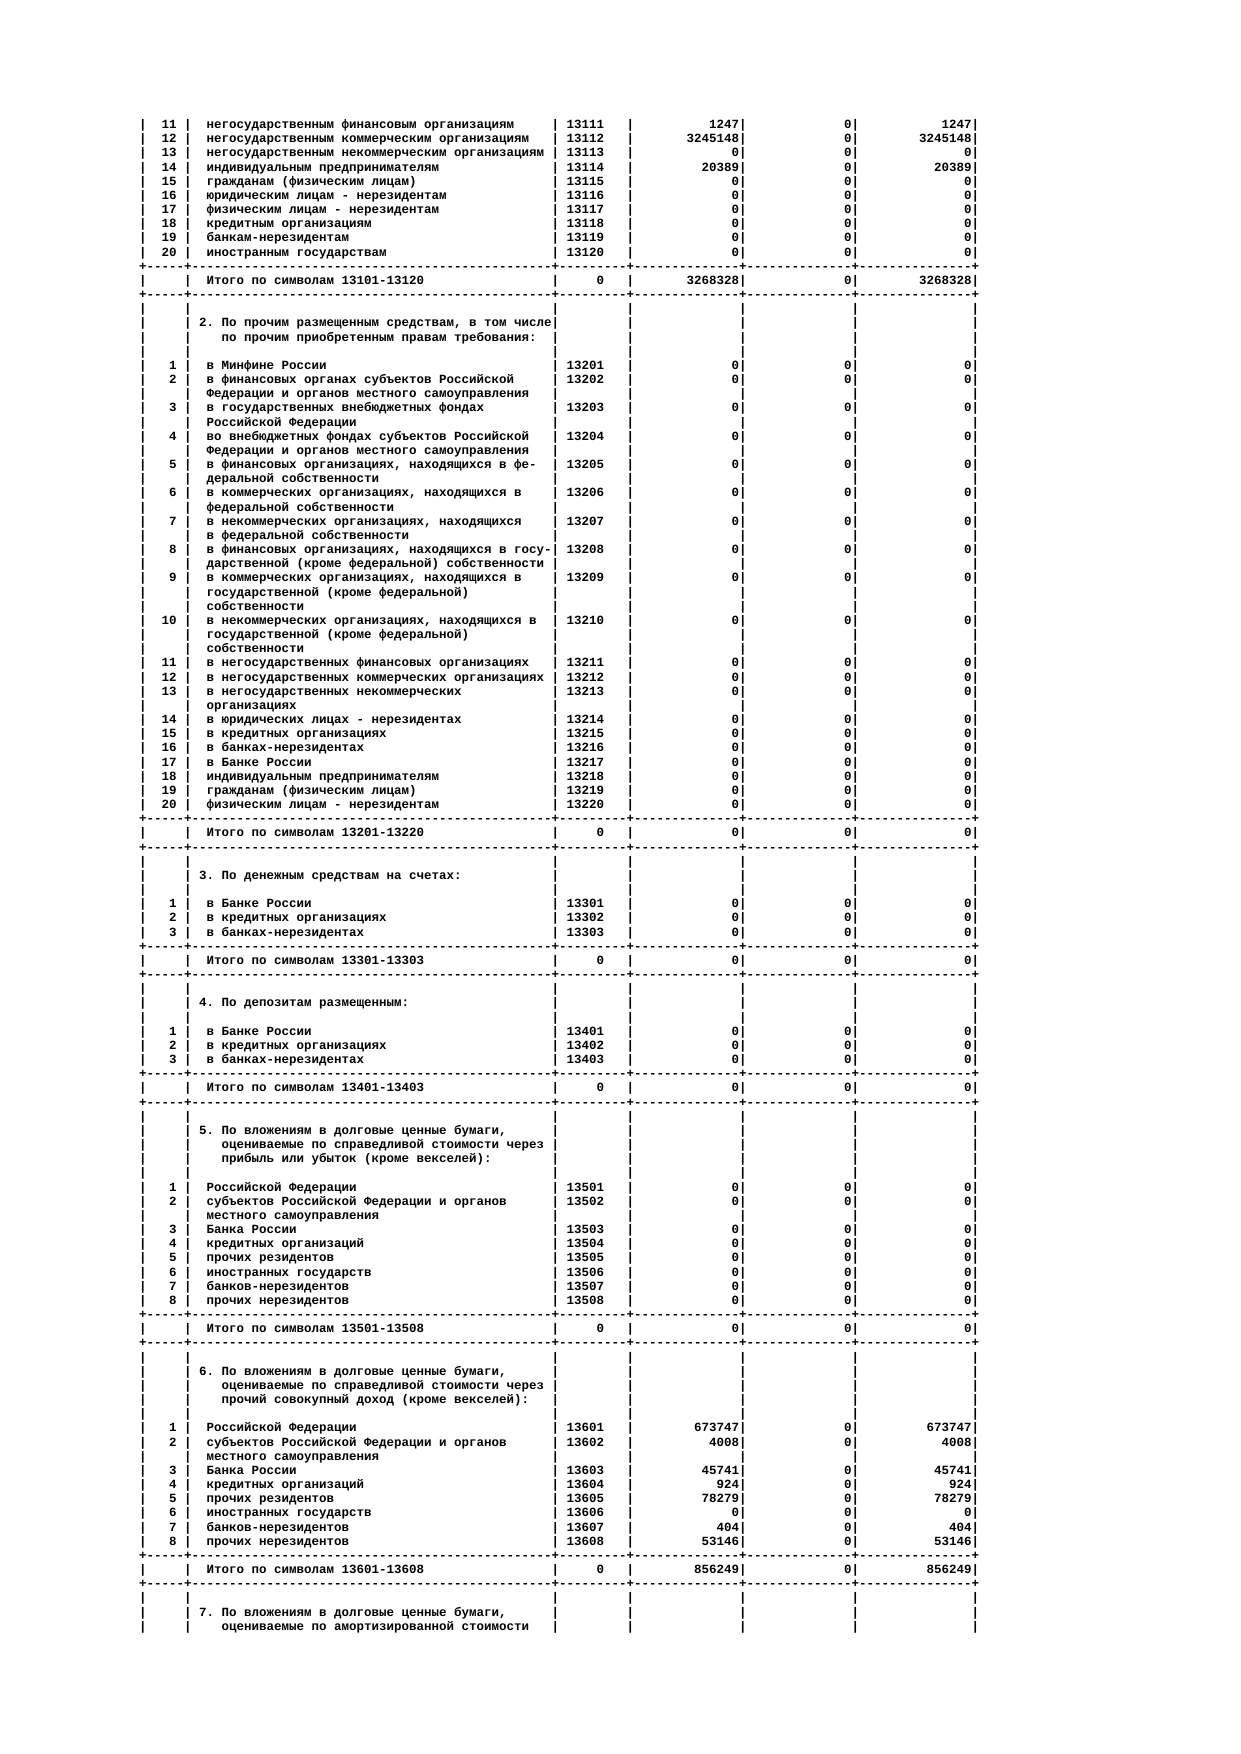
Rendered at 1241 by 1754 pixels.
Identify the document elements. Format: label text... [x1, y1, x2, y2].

text | 2 | субъектов Российской Федерации и органов | 13602 | 4008| 0| 4008| [139, 1436, 1101, 1450]
text | 6 | в коммерческих организациях, находящихся в | 13206 | 0| 0| 0| [139, 486, 1101, 501]
text +-----+------------------------------------------------+---------+--------------+--------------+---------------+ [139, 260, 1101, 274]
text | 3 | в банках-нерезидентах | 13403 | 0| 0| 0| [139, 1053, 1101, 1067]
text | 15 | в кредитных организациях | 13215 | 0| 0| 0| [139, 727, 1101, 741]
text | | | | | | | [139, 1011, 1101, 1025]
text | 19 | банкам-нерезидентам | 13119 | 0| 0| 0| [139, 231, 1101, 246]
text +-----+------------------------------------------------+---------+--------------+--------------+---------------+ [139, 1549, 1101, 1563]
text | 13 | в негосударственных некоммерческих | 13213 | 0| 0| 0| [139, 685, 1101, 699]
text | | собственности | | | | | [139, 600, 1101, 614]
text | 14 | индивидуальным предпринимателям | 13114 | 20389| 0| 20389| [139, 161, 1101, 175]
text | | федеральной собственности | | | | | [139, 501, 1101, 515]
text | | | | | | | [139, 1110, 1101, 1124]
text | | | | | | | [139, 982, 1101, 996]
text | 12 | негосударственным коммерческим организациям | 13112 | 3245148| 0| 3245148| [139, 132, 1101, 146]
text | | в федеральной собственности | | | | | [139, 529, 1101, 543]
text | 5 | прочих резидентов | 13505 | 0| 0| 0| [139, 1251, 1101, 1266]
text +-----+------------------------------------------------+---------+--------------+--------------+---------------+ [139, 1067, 1101, 1081]
text | 8 | в финансовых организациях, находящихся в госу-| 13208 | 0| 0| 0| [139, 543, 1101, 557]
text | 10 | в некоммерческих организациях, находящихся в | 13210 | 0| 0| 0| [139, 614, 1101, 628]
text +-----+------------------------------------------------+---------+--------------+--------------+---------------+ [139, 1096, 1101, 1110]
text | 16 | юридическим лицам - нерезидентам | 13116 | 0| 0| 0| [139, 189, 1101, 203]
text | 1 | Российской Федерации | 13601 | 673747| 0| 673747| [139, 1421, 1101, 1436]
text | 3 | Банка России | 13603 | 45741| 0| 45741| [139, 1464, 1101, 1478]
text | | государственной (кроме федеральной) | | | | | [139, 628, 1101, 642]
text +-----+------------------------------------------------+---------+--------------+--------------+---------------+ [139, 812, 1101, 826]
text | | | | | | | [139, 1351, 1101, 1365]
text +-----+------------------------------------------------+---------+--------------+--------------+---------------+ [139, 841, 1101, 855]
text +-----+------------------------------------------------+---------+--------------+--------------+---------------+ [139, 940, 1101, 954]
text | | государственной (кроме федеральной) | | | | | [139, 586, 1101, 600]
text | 4 | кредитных организаций | 13504 | 0| 0| 0| [139, 1237, 1101, 1251]
text | 11 | в негосударственных финансовых организациях | 13211 | 0| 0| 0| [139, 656, 1101, 671]
text | 6 | иностранных государств | 13506 | 0| 0| 0| [139, 1266, 1101, 1280]
text | 1 | в Минфине России | 13201 | 0| 0| 0| [139, 359, 1101, 373]
text | 2 | субъектов Российской Федерации и органов | 13502 | 0| 0| 0| [139, 1195, 1101, 1209]
text | | | | | | | [139, 1407, 1101, 1421]
text | 2 | в финансовых органах субъектов Российской | 13202 | 0| 0| 0| [139, 373, 1101, 387]
text | 9 | в коммерческих организациях, находящихся в | 13209 | 0| 0| 0| [139, 571, 1101, 586]
text | 11 | негосударственным финансовым организациям | 13111 | 1247| 0| 1247| [139, 118, 1101, 132]
text | 14 | в юридических лицах - нерезидентах | 13214 | 0| 0| 0| [139, 713, 1101, 727]
text | 4 | во внебюджетных фондах субъектов Российской | 13204 | 0| 0| 0| [139, 430, 1101, 444]
text | | прочий совокупный доход (кроме векселей): | | | | | [139, 1393, 1101, 1407]
text | 5 | прочих резидентов | 13605 | 78279| 0| 78279| [139, 1492, 1101, 1506]
text | 1 | Российской Федерации | 13501 | 0| 0| 0| [139, 1181, 1101, 1195]
text | 20 | иностранным государствам | 13120 | 0| 0| 0| [139, 246, 1101, 260]
text +-----+------------------------------------------------+---------+--------------+--------------+---------------+ [139, 1336, 1101, 1351]
text | | Российской Федерации | | | | | [139, 416, 1101, 430]
text | 3 | в государственных внебюджетных фондах | 13203 | 0| 0| 0| [139, 401, 1101, 416]
text | 16 | в банках-нерезидентах | 13216 | 0| 0| 0| [139, 741, 1101, 756]
text | 2 | в кредитных организациях | 13402 | 0| 0| 0| [139, 1039, 1101, 1053]
text | | Итого по символам 13601-13608 | 0 | 856249| 0| 856249| [139, 1563, 1101, 1577]
text | | оцениваемые по справедливой стоимости через | | | | | [139, 1379, 1101, 1393]
text | 4 | кредитных организаций | 13604 | 924| 0| 924| [139, 1478, 1101, 1492]
text | 15 | гражданам (физическим лицам) | 13115 | 0| 0| 0| [139, 175, 1101, 189]
text | 18 | кредитным организациям | 13118 | 0| 0| 0| [139, 217, 1101, 231]
text | | местного самоуправления | | | | | [139, 1209, 1101, 1223]
text | 3 | в банках-нерезидентах | 13303 | 0| 0| 0| [139, 926, 1101, 940]
text | | | | | | | [139, 883, 1101, 897]
text | 7 | в некоммерческих организациях, находящихся | 13207 | 0| 0| 0| [139, 515, 1101, 529]
text | | Итого по символам 13101-13120 | 0 | 3268328| 0| 3268328| [139, 274, 1101, 288]
text | | 7. По вложениям в долговые ценные бумаги, | | | | | [139, 1606, 1101, 1620]
text | 19 | гражданам (физическим лицам) | 13219 | 0| 0| 0| [139, 784, 1101, 798]
text | 7 | банков-нерезидентов | 13507 | 0| 0| 0| [139, 1280, 1101, 1294]
text | | дарственной (кроме федеральной) собственности | | | | | [139, 557, 1101, 571]
text | | 2. По прочим размещенным средствам, в том числе| | | | | [139, 316, 1101, 331]
text | | местного самоуправления | | | | | [139, 1450, 1101, 1464]
text | | 6. По вложениям в долговые ценные бумаги, | | | | | [139, 1365, 1101, 1379]
text | | оцениваемые по амортизированной стоимости | | | | | [139, 1620, 1101, 1634]
text | | Итого по символам 13301-13303 | 0 | 0| 0| 0| [139, 954, 1101, 968]
text | | прибыль или убыток (кроме векселей): | | | | | [139, 1152, 1101, 1166]
text | | 4. По депозитам размещенным: | | | | | [139, 996, 1101, 1011]
text +-----+------------------------------------------------+---------+--------------+--------------+---------------+ [139, 968, 1101, 982]
text | | | | | | | [139, 1591, 1101, 1606]
text | | Федерации и органов местного самоуправления | | | | | [139, 387, 1101, 401]
text | | 5. По вложениям в долговые ценные бумаги, | | | | | [139, 1124, 1101, 1138]
text | 6 | иностранных государств | 13606 | 0| 0| 0| [139, 1506, 1101, 1521]
text | 8 | прочих нерезидентов | 13508 | 0| 0| 0| [139, 1294, 1101, 1308]
text | | Итого по символам 13401-13403 | 0 | 0| 0| 0| [139, 1081, 1101, 1096]
text | | по прочим приобретенным правам требования: | | | | | [139, 331, 1101, 345]
text | | Итого по символам 13201-13220 | 0 | 0| 0| 0| [139, 826, 1101, 841]
text | 2 | в кредитных организациях | 13302 | 0| 0| 0| [139, 911, 1101, 926]
text | | 3. По денежным средствам на счетах: | | | | | [139, 869, 1101, 883]
text | 17 | в Банке России | 13217 | 0| 0| 0| [139, 756, 1101, 770]
text | | | | | | | [139, 855, 1101, 869]
text +-----+------------------------------------------------+---------+--------------+--------------+---------------+ [139, 1308, 1101, 1322]
text | | оцениваемые по справедливой стоимости через | | | | | [139, 1138, 1101, 1152]
text | 7 | банков-нерезидентов | 13607 | 404| 0| 404| [139, 1521, 1101, 1535]
text +-----+------------------------------------------------+---------+--------------+--------------+---------------+ [139, 288, 1101, 302]
text | 1 | в Банке России | 13301 | 0| 0| 0| [139, 897, 1101, 911]
text | | Федерации и органов местного самоуправления | | | | | [139, 444, 1101, 458]
text | 5 | в финансовых организациях, находящихся в фе- | 13205 | 0| 0| 0| [139, 458, 1101, 472]
text | 3 | Банка России | 13503 | 0| 0| 0| [139, 1223, 1101, 1237]
text | | деральной собственности | | | | | [139, 472, 1101, 486]
text | | собственности | | | | | [139, 642, 1101, 656]
text | 13 | негосударственным некоммерческим организациям | 13113 | 0| 0| 0| [139, 146, 1101, 161]
text | 1 | в Банке России | 13401 | 0| 0| 0| [139, 1025, 1101, 1039]
text | | | | | | | [139, 302, 1101, 316]
text | 18 | индивидуальным предпринимателям | 13218 | 0| 0| 0| [139, 770, 1101, 784]
text | | | | | | | [139, 345, 1101, 359]
text | | Итого по символам 13501-13508 | 0 | 0| 0| 0| [139, 1322, 1101, 1336]
text | 8 | прочих нерезидентов | 13608 | 53146| 0| 53146| [139, 1535, 1101, 1549]
text | 12 | в негосударственных коммерческих организациях | 13212 | 0| 0| 0| [139, 671, 1101, 685]
text | | организациях | | | | | [139, 699, 1101, 713]
text | 20 | физическим лицам - нерезидентам | 13220 | 0| 0| 0| [139, 798, 1101, 812]
text +-----+------------------------------------------------+---------+--------------+--------------+---------------+ [139, 1577, 1101, 1591]
text | 17 | физическим лицам - нерезидентам | 13117 | 0| 0| 0| [139, 203, 1101, 217]
text | | | | | | | [139, 1166, 1101, 1181]
